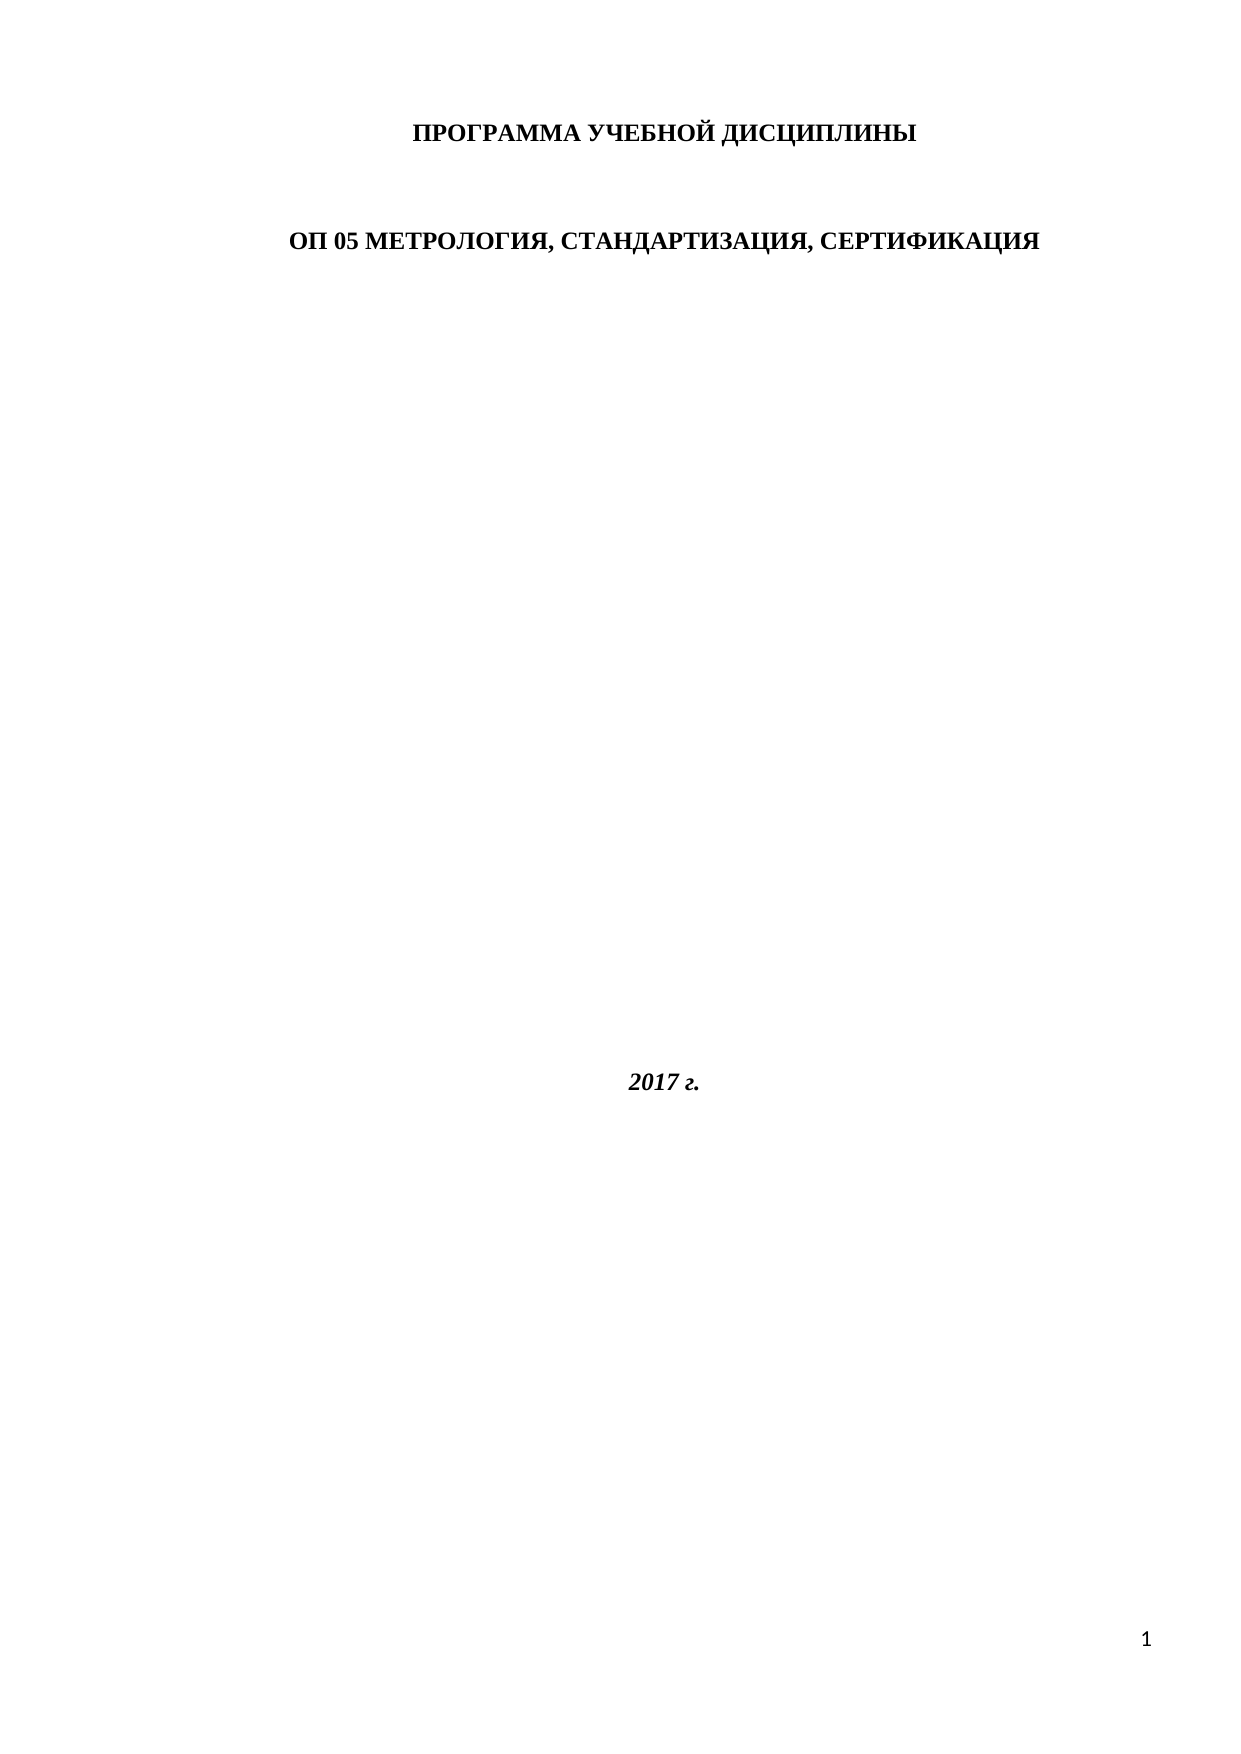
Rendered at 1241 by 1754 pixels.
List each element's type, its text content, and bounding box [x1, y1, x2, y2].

text ПРОГРАММА УЧЕБНОЙ ДИСЦИПЛИНЫ [177, 118, 1152, 147]
text 2017 г.СОДЕРЖАНИЕ [177, 1067, 1152, 1095]
text ОП 05 МЕТРОЛОГИЯ, СТАНДАРТИЗАЦИЯ, СЕРТИФИКАЦИЯ [177, 226, 1152, 254]
